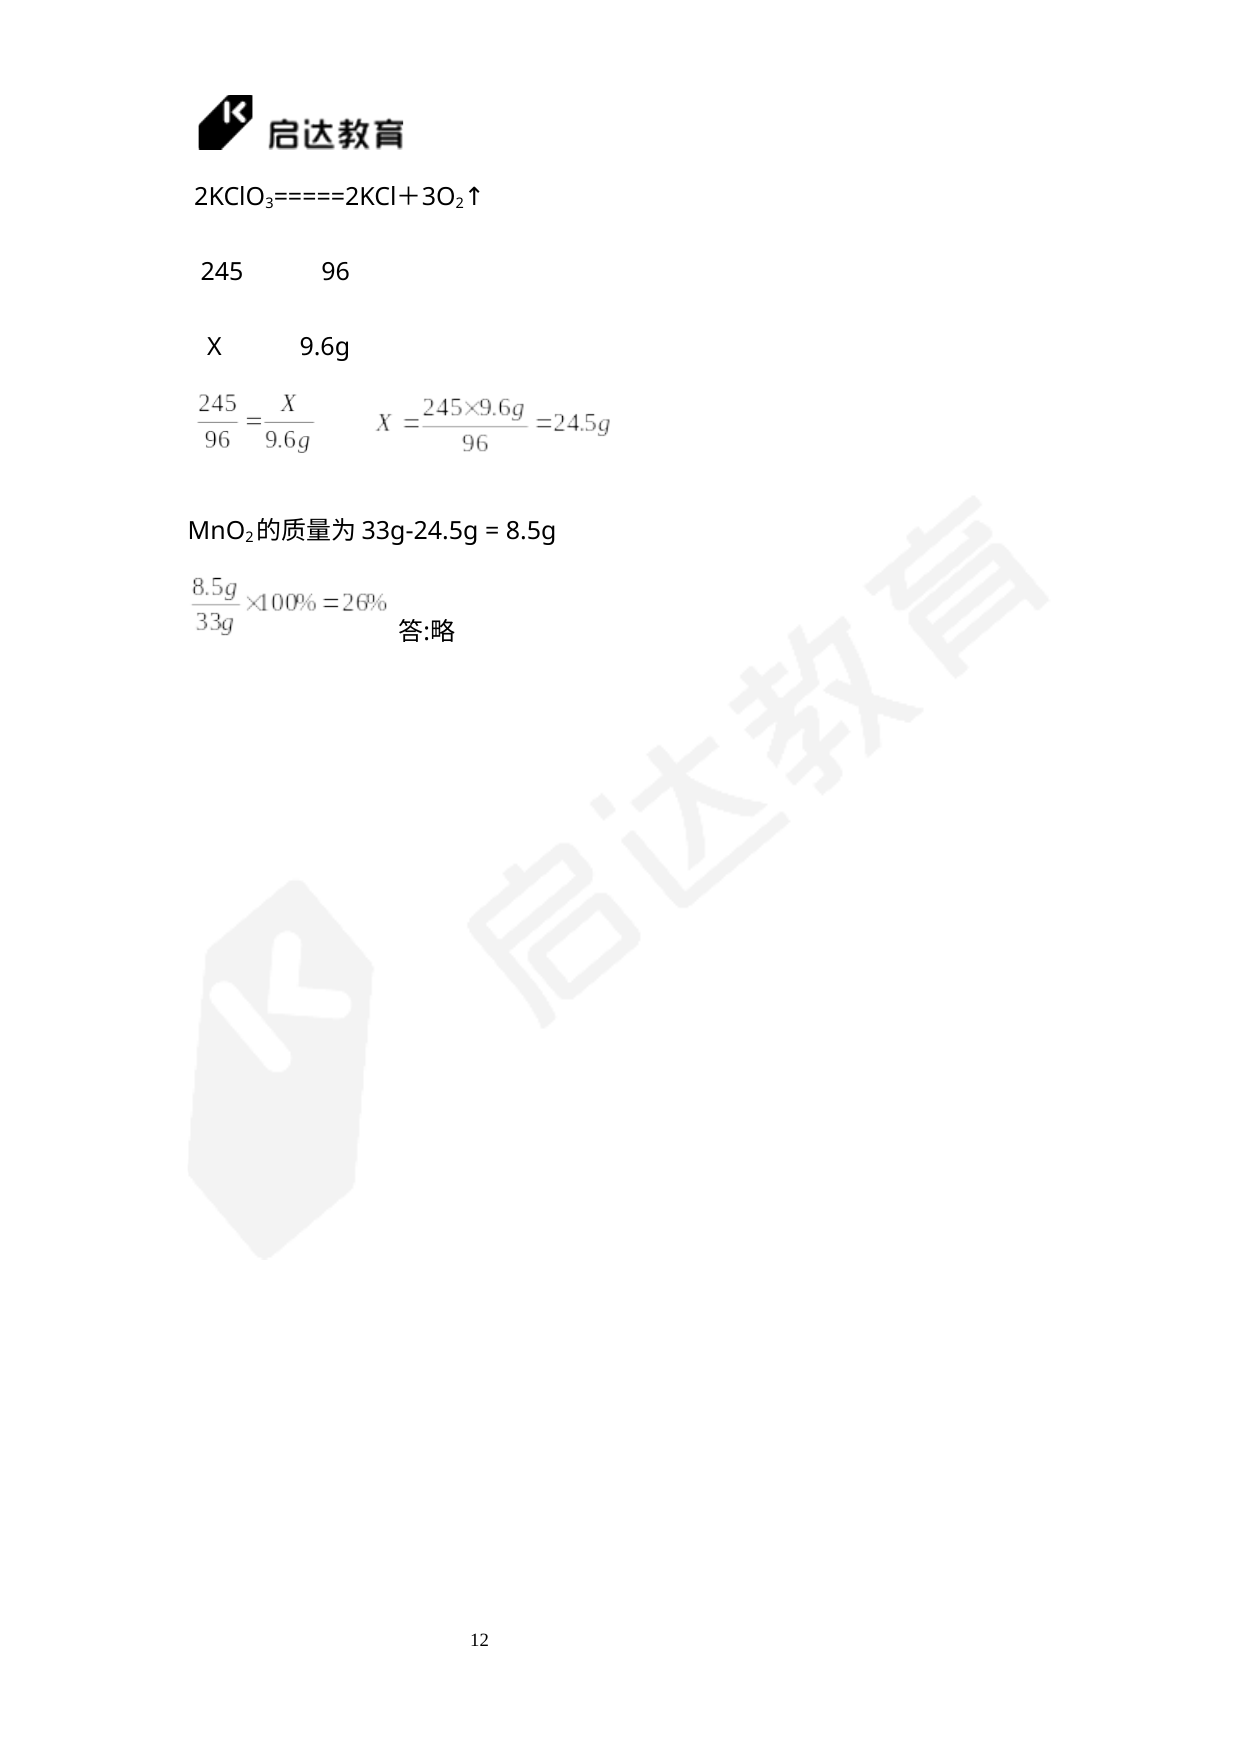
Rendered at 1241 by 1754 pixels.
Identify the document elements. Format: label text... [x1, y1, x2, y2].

text 245 96 [187, 238, 1053, 303]
text 答:略 [187, 572, 1053, 669]
text MnO2的质量为33g-24.5g = 8.5g [187, 496, 1053, 561]
text 2KClO32KCl＋3O2↑ [187, 162, 1053, 227]
text X 9.6g [187, 313, 1053, 378]
picture [198, 95, 404, 150]
